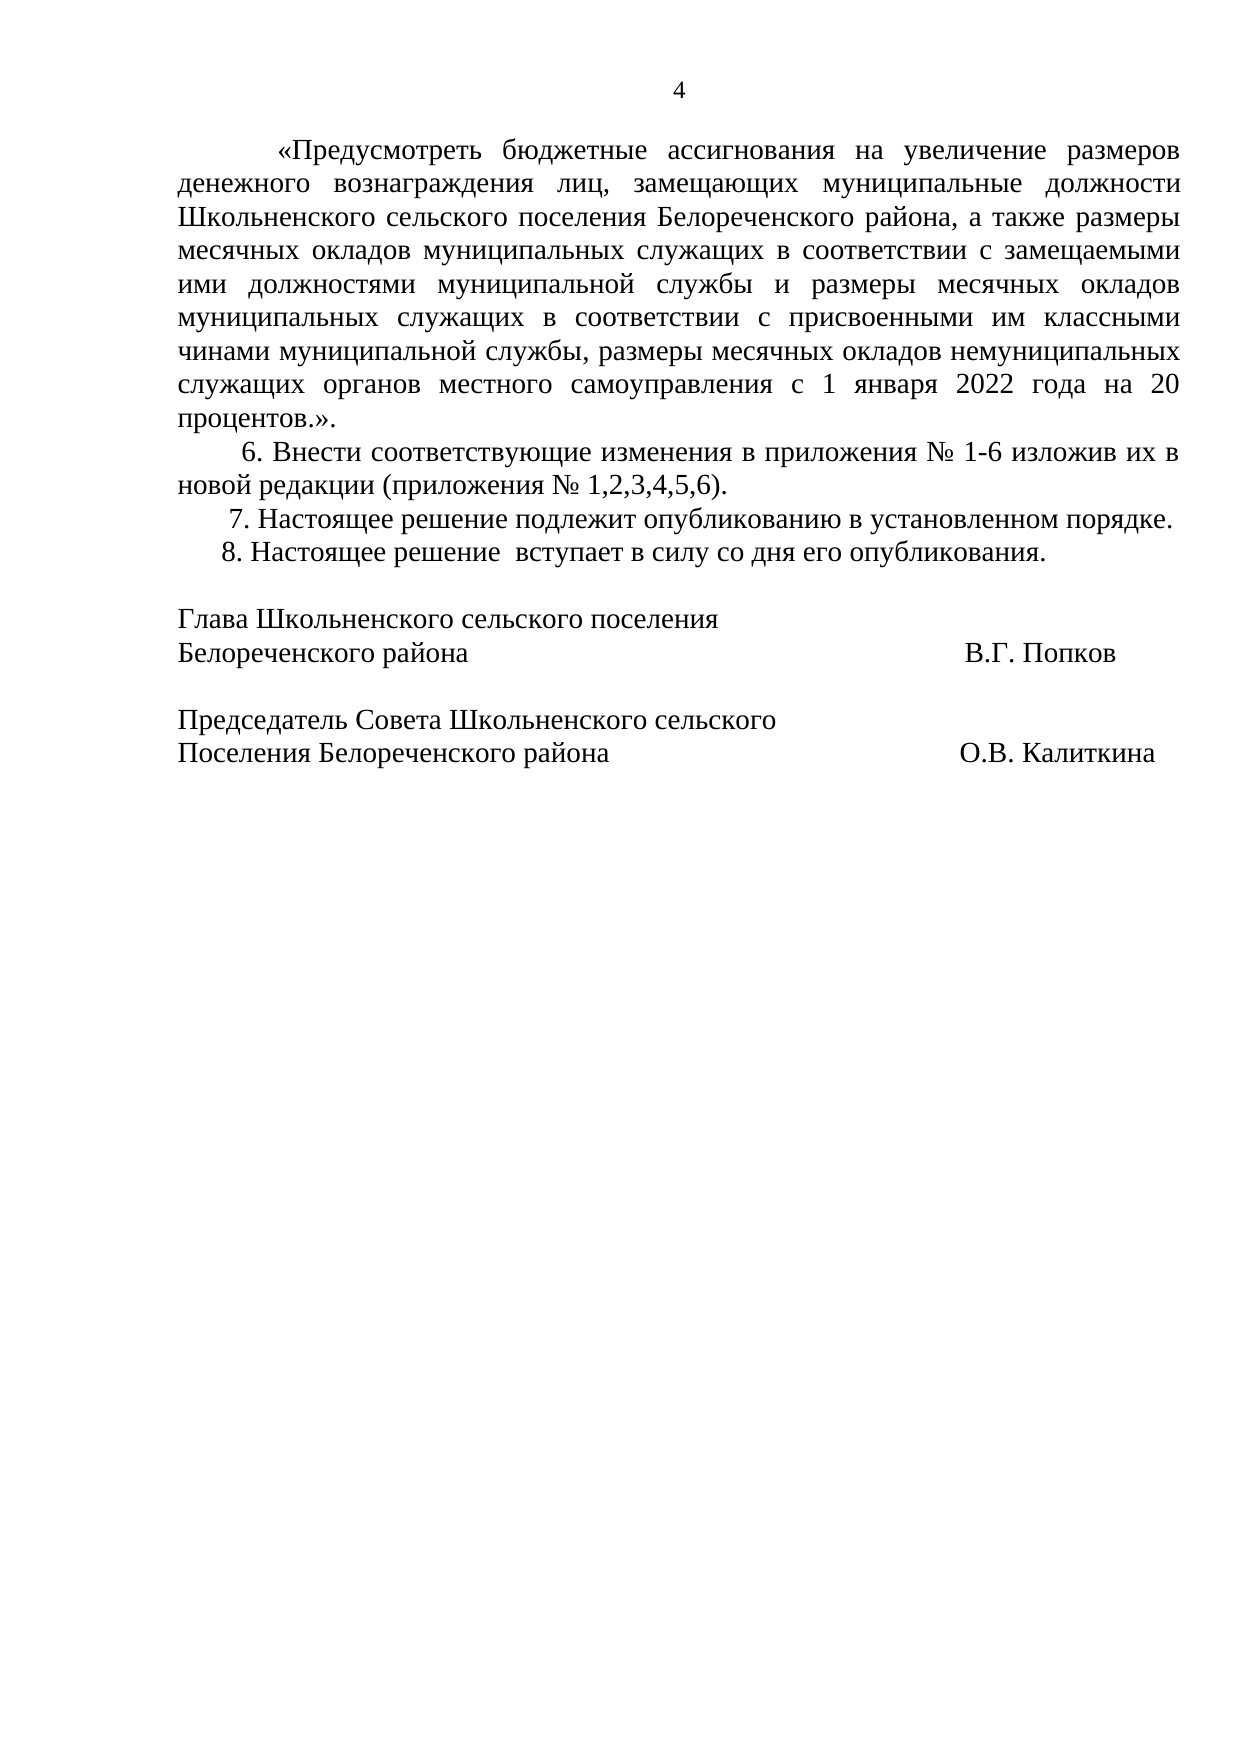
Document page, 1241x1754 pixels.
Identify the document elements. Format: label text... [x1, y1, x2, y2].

text Председатель Совета Школьненского сельского [177, 702, 1181, 736]
text «Предусмотреть бюджетные ассигнования на увеличение размеров денежного вознаграждения лиц, замещающих муниципальные должности Школьненского сельского поселения Белореченского района, а также размеры месячных окладов муниципальных служащих в соответствии с замещаемыми ими должностями муниципальной службы и размеры месячных окладов муниципальных служащих в соответствии с присвоенными им классными чинами муниципальной службы, размеры месячных окладов немуниципальных служащих органов местного самоуправления с 1 января 2022 года на 20 процентов.». [177, 132, 1181, 434]
text 6. Внести соответствующие изменения в приложения № 1-6 изложив их в новой редакции (приложения № 1,2,3,4,5,6). [177, 434, 1181, 501]
text Поселения Белореченского района О.В. Калиткина [177, 736, 1181, 769]
text Белореченского района В.Г. Попков [177, 635, 1181, 668]
text Глава Школьненского сельского поселения [177, 601, 1181, 635]
text 8. Настоящее решение вступает в силу со дня его опубликования. [177, 534, 1181, 568]
text 7. Настоящее решение подлежит опубликованию в установленном порядке. [177, 501, 1181, 534]
